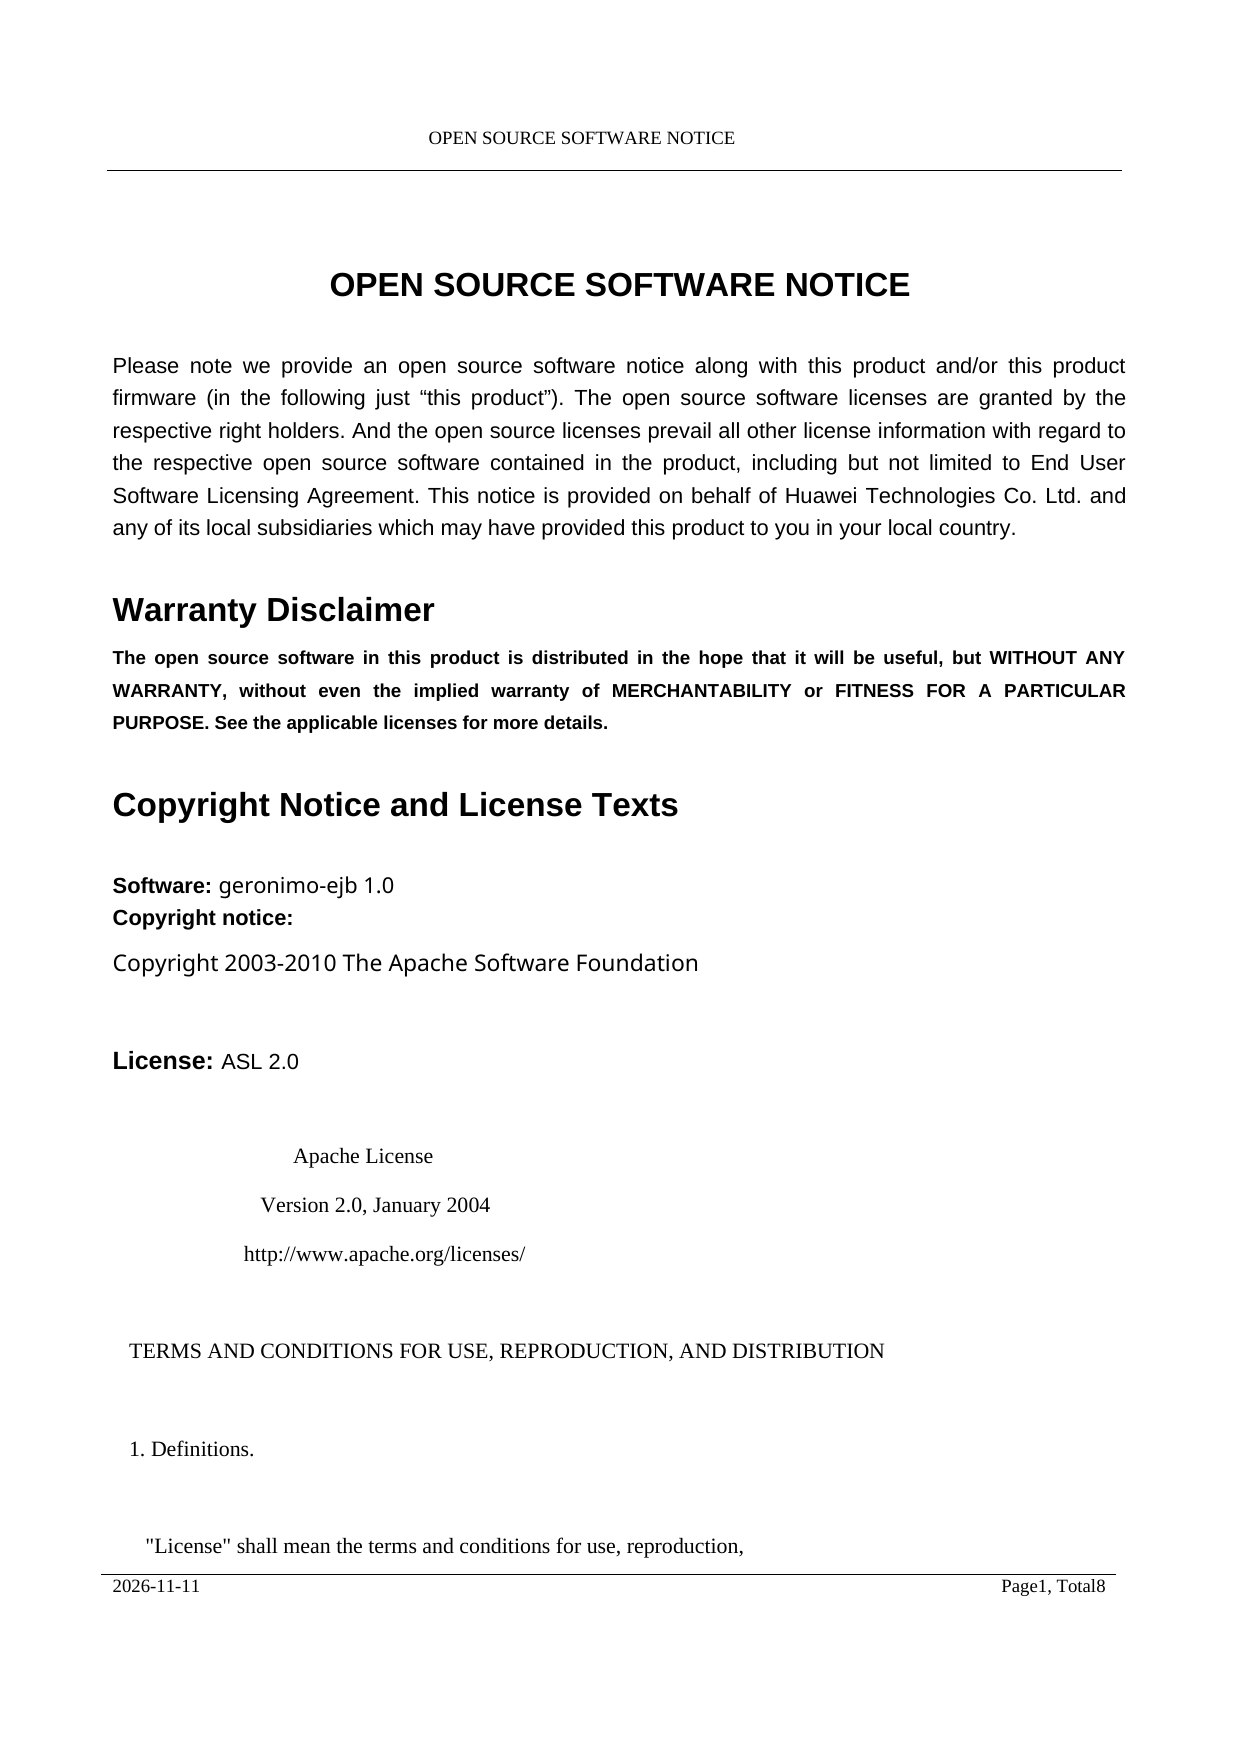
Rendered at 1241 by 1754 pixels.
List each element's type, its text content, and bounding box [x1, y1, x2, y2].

text The open source software in this product is distributed in the hope that it will be useful, but WITHOUT ANY WARRANTY, without even the implied warranty of MERCHANTABILITY or FITNESS FOR A PARTICULAR PURPOSE. See the applicable licenses for more details. [112, 641, 1128, 739]
text Software: geronimo-ejb 1.0 [112, 869, 1128, 901]
text Copyright 2003-2010 The Apache Software Foundation [112, 947, 1128, 1028]
text Please note we provide an open source software notice along with this product and/or this product firmware (in the following just “this product”). The open source software licenses are granted by the respective right holders. And the open source licenses prevail all other license information with regard to the respective open source software contained in the product, including but not limited to End User Software Licensing Agreement. This notice is provided on behalf of Huawei Technologies Co. Ltd. and any of its local subsidiaries which may have provided this product to you in your local country. [112, 349, 1128, 544]
text Warranty Disclaimer [112, 576, 1128, 641]
text Copyright notice: [112, 901, 1128, 934]
text License: ASL 2.0 [112, 1044, 1128, 1077]
text Copyright Notice and License Texts [112, 771, 1128, 836]
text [112, 1091, 1128, 1562]
text OPEN SOURCE SOFTWARE NOTICE [112, 251, 1128, 316]
